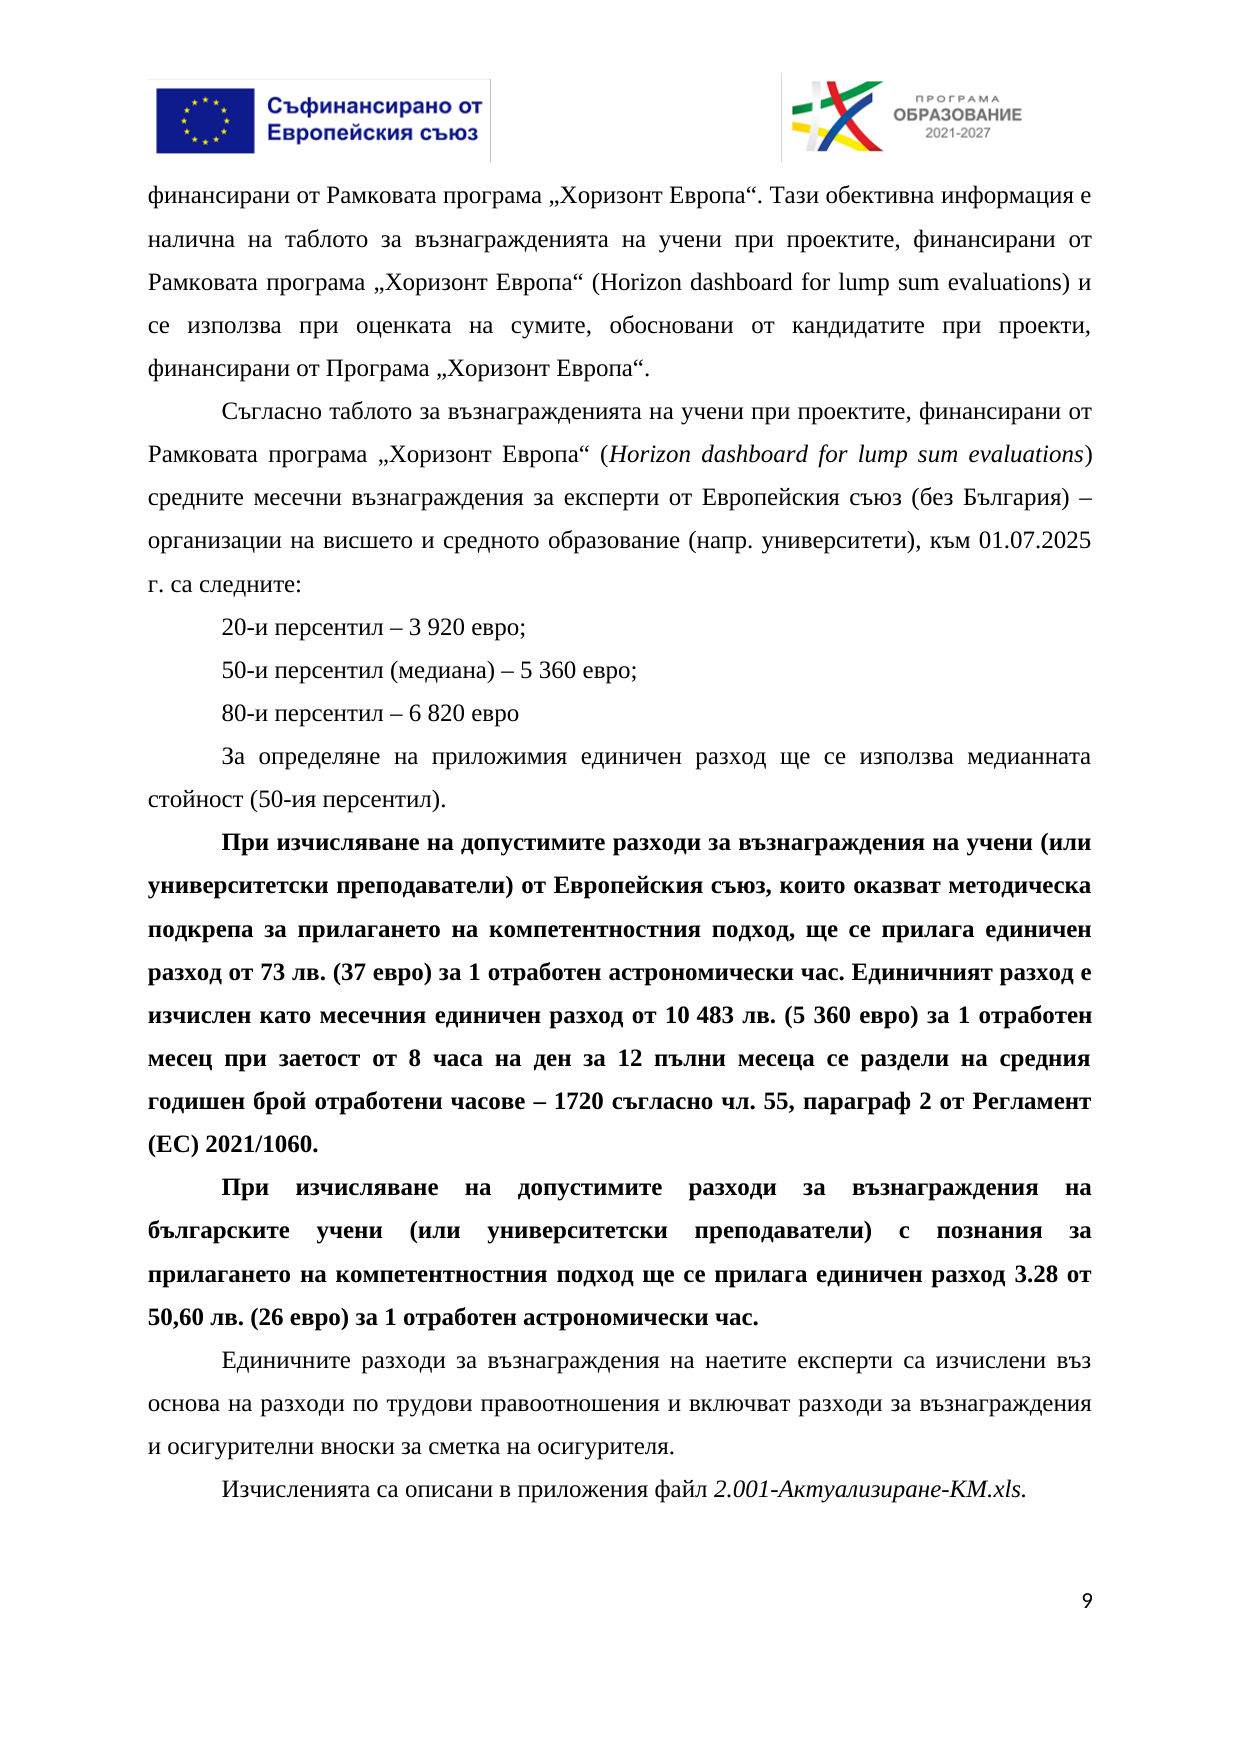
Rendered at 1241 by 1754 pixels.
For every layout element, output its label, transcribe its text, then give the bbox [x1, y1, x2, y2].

text При изчисляване на допустимите разходи за възнаграждения на учени (или университетски преподаватели) от Европейския съюз, които оказват методическа подкрепа за прилагането на компетентностния подход, ще се прилага единичен разход от 73 лв. (37 евро) за 1 отработен астрономически час. Единичният разход е изчислен като месечния единичен разход от 10 483 лв. (5 360 евро) за 1 отработен месец при заетост от 8 часа на ден за 12 пълни месеца се раздели на средния годишен брой отработени часове – 1720 съгласно чл. 55, параграф 2 от Регламент (ЕС) 2021/1060. [148, 827, 1093, 1158]
text 80-и персентил – 6 820 евро [148, 698, 1093, 727]
text При изчисляване на допустимите разходи за възнаграждения на българските учени (или университетски преподаватели) с познания за прилагането на компетентностния подход ще се прилага единичен разход 3.28 от 50,60 лв. (26 евро) за 1 отработен астрономически час. [148, 1172, 1093, 1331]
picture [147, 73, 1030, 162]
text 20-и персентил – 3 920 евро; [148, 612, 1093, 641]
text 50-и персентил (медиана) – 5 360 евро; [148, 655, 1093, 684]
text Единичните разходи за възнаграждения на наетите експерти са изчислени въз основа на разходи по трудови правоотношения и включват разходи за възнаграждения и осигурителни вноски за сметка на осигурителя. [148, 1345, 1093, 1460]
text Съгласно таблото за възнагражденията на учени при проектите, финансирани от Рамковата програма „Хоризонт Европа“ (Horizon dashboard for lump sum evaluations) средните месечни възнаграждения за експерти от Европейския съюз (без България) – организации на висшето и средното образование (напр. университети), към 01.07.2025 г. са следните: [148, 396, 1093, 597]
text За определяне на приложимия единичен разход ще се използва медианната стойност (50-ия персентил). [148, 741, 1093, 813]
text Изчисленията са описани в приложения файл 2.001-Актуализиране-КМ.xls. [148, 1474, 1093, 1503]
